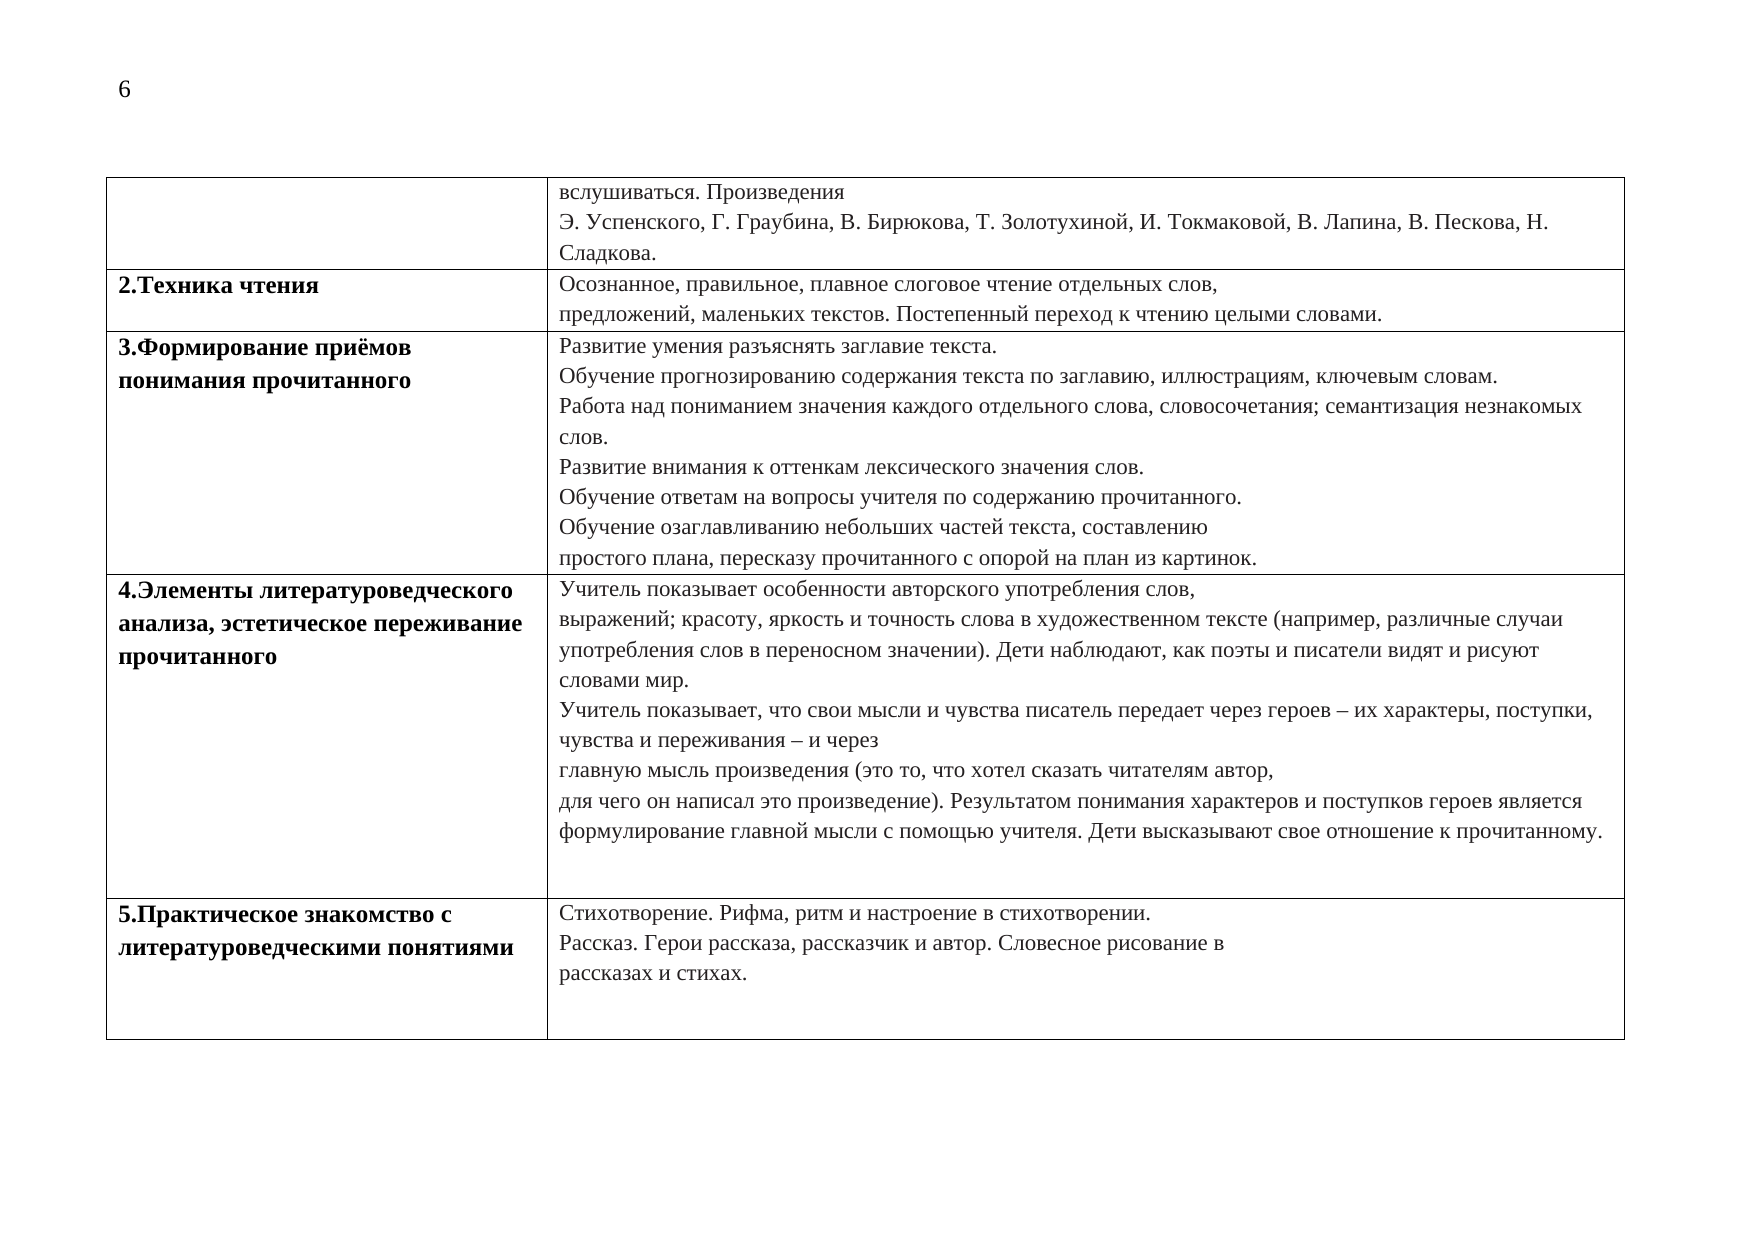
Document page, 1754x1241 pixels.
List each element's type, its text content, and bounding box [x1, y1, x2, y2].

table_cell Стихотворение. Рифма, ритм и настроение в стихотворении. Рассказ. Герои рассказа, рассказчик и автор. Словесное рисование в рассказах и стихах. [548, 899, 1624, 1039]
table_cell 4.Элементы литературоведческого анализа, эстетическое переживание прочитанного [107, 575, 547, 898]
table_cell 3.Формирование приёмов понимания прочитанного [107, 332, 547, 574]
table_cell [107, 178, 547, 269]
table_cell Учитель показывает особенности авторского употребления слов, выражений; красоту, яркость и точность слова в художественном тексте (например, различные случаи употребления слов в переносном значении). Дети наблюдают, как поэты и писатели видят и рисуют словами мир. Учитель показывает, что свои мысли и чувства писатель передает через героев – их характеры, поступки, чувства и переживания – и через главную мысль произведения (это то, что хотел сказать читателям автор, для чего он написал это произведение). Результатом понимания характеров и поступков героев является формулирование главной мысли с помощью учителя. Дети высказывают свое отношение к прочитанному. [548, 575, 1624, 898]
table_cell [548, 178, 1624, 269]
table_cell Осознанное, правильное, плавное слоговое чтение отдельных слов, предложений, маленьких текстов. Постепенный переход к чтению целыми словами. [548, 270, 1624, 331]
table_cell 2.Техника чтения [107, 270, 547, 331]
table_cell Развитие умения разъяснять заглавие текста. Обучение прогнозированию содержания текста по заглавию, иллюстрациям, ключевым словам. Работа над пониманием значения каждого отдельного слова, словосочетания; семантизация незнакомых слов. Развитие внимания к оттенкам лексического значения слов. Обучение ответам на вопросы учителя по содержанию прочитанного. Обучение озаглавливанию небольших частей текста, составлению простого плана, пересказу прочитанного с опорой на план из картинок. [548, 332, 1624, 574]
table_cell 5.Практическое знакомство с литературоведческими понятиями [107, 899, 547, 1039]
